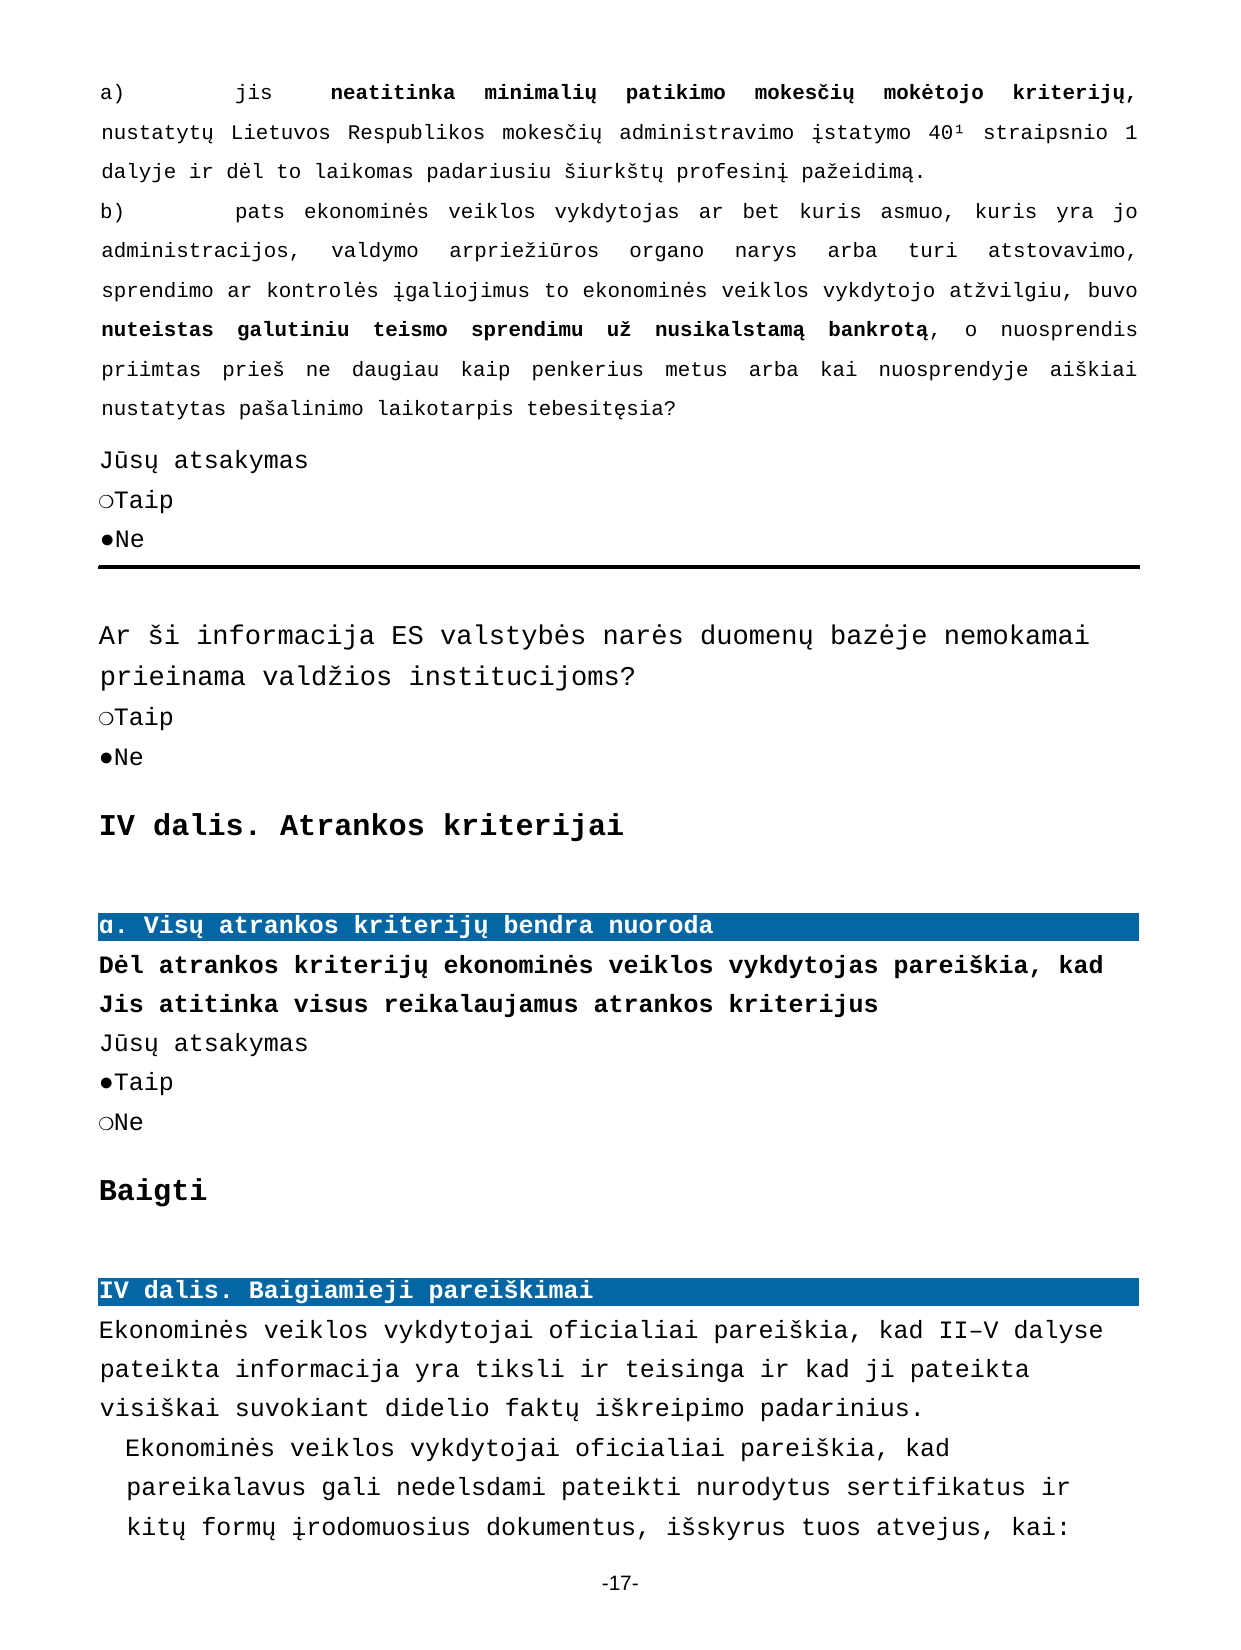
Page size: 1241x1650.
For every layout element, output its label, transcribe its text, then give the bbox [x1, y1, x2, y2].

text Ar ši informacija ES valstybės narės duomenų bazėje nemokamai prieinama valdžios institucijoms? [98, 622, 1139, 694]
text ●Ne [98, 744, 1139, 773]
text Jis atitinka visus reikalaujamus atrankos kriterijus [98, 991, 1132, 1020]
text ❍Taip [98, 705, 1139, 733]
subtitle ɑ. Visų atrankos kriterijų bendra nuoroda [98, 913, 1139, 941]
text Ekonominės veiklos vykdytojai oficialiai pareiškia, kad pareikalavus gali nedelsdami pateikti nurodytus sertifikatus ir kitų formų įrodomuosius dokumentus, išskyrus tuos atvejus, kai: [125, 1435, 1139, 1542]
text Jūsų atsakymas [98, 448, 1139, 476]
text Dėl atrankos kriterijų ekonominės veiklos vykdytojas pareiškia, kad [98, 952, 1132, 981]
list jis neatitinka minimalių patikimo mokesčių mokėtojo kriterijų, nustatytų Lietuvos Respublikos mokesčių administravimo įstatymo 40¹ straipsnio 1 dalyje ir dėl to laikomas padariusiu šiurkštų profesinį pažeidimą. [100, 82, 1138, 185]
text ❍Taip ●Ne [98, 487, 229, 555]
subtitle Baigti [98, 1175, 1139, 1209]
list pats ekonominės veiklos vykdytojas ar bet kuris asmuo, kuris yra jo administracijos, valdymo arpriežiūros organo narys arba turi atstovavimo, sprendimo ar kontrolės įgaliojimus to ekonominės veiklos vykdytojo atžvilgiu, buvo nuteistas galutiniu teismo sprendimu už nusikalstamą bankrotą, o nuosprendis priimtas prieš ne daugiau kaip penkerius metus arba kai nuosprendyje aiškiai nustatytas pašalinimo laikotarpis tebesitęsia? [100, 201, 1138, 422]
text Ekonominės veiklos vykdytojai oficialiai pareiškia, kad II–V dalyse pateikta informacija yra tiksli ir teisinga ir kad ji pateikta visiškai suvokiant didelio faktų iškreipimo padarinius. [98, 1317, 1139, 1424]
subtitle IV dalis. Atrankos kriterijai [98, 810, 1139, 844]
text ❍Ne [98, 1109, 1139, 1138]
text ●Taip [98, 1070, 1139, 1098]
subtitle IV dalis. Baigiamieji pareiškimai [98, 1278, 1139, 1306]
text Jūsų atsakymas [98, 1031, 1139, 1059]
